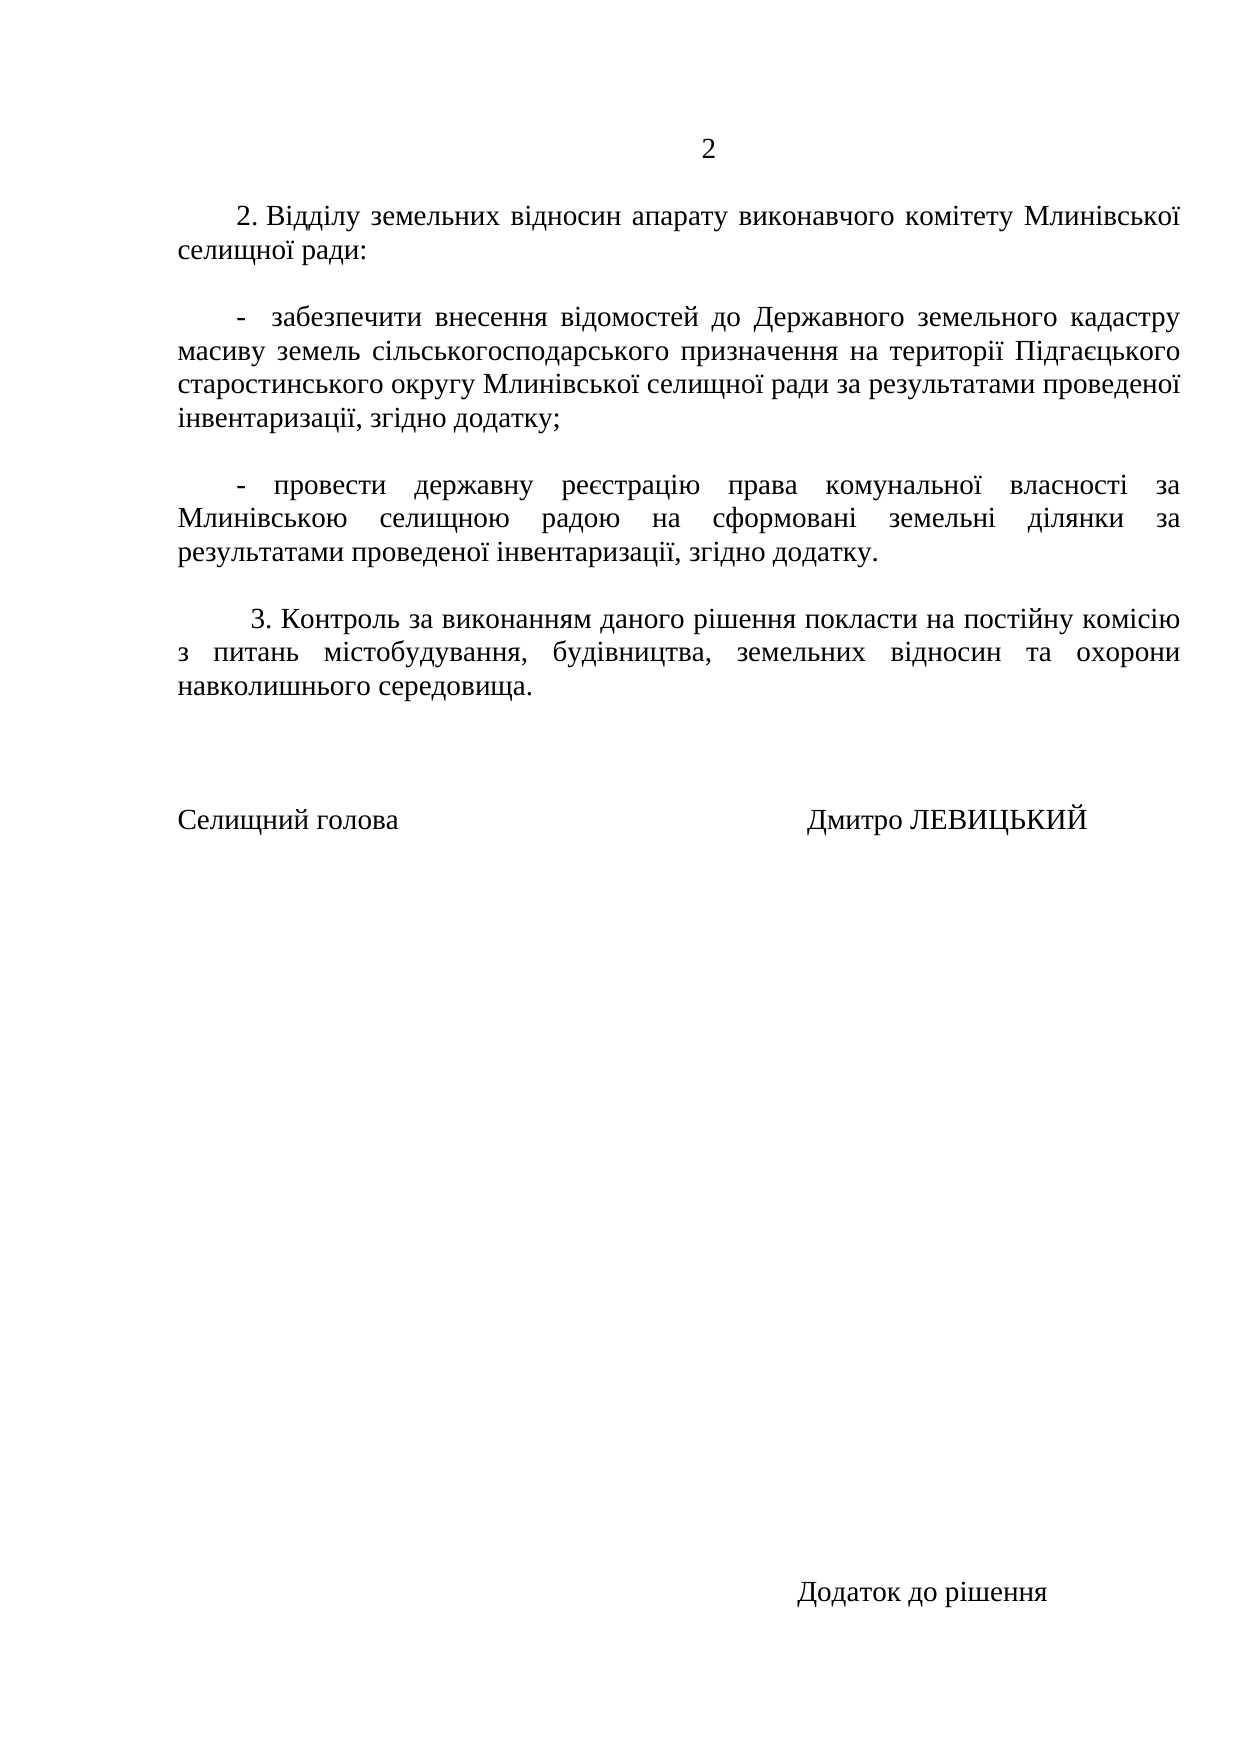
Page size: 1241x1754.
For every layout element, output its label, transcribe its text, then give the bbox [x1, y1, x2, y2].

text - забезпечити внесення відомостей до Державного земельного кадастру масиву земель сільськогосподарського призначення на території Підгаєцького старостинського округу Млинівської селищної ради за результатами проведеної інвентаризації, згідно додатку; [177, 299, 1181, 433]
text Додаток до рішення [177, 1574, 1181, 1607]
list Контроль за виконанням даного рішення покласти на постійну комісію з питань містобудування, будівництва, земельних відносин та охорони навколишнього середовища. [177, 601, 1181, 702]
text - провести державну реєстрацію права комунальної власності за Млинівською селищною радою на сформовані земельні ділянки за результатами проведеної інвентаризації, згідно додатку. [177, 467, 1181, 567]
text Селищний голова Дмитро ЛЕВИЦЬКИЙ [177, 802, 1181, 836]
list Відділу земельних відносин апарату виконавчого комітету Млинівської селищної ради: [177, 198, 1181, 266]
list 2 [236, 131, 1181, 165]
